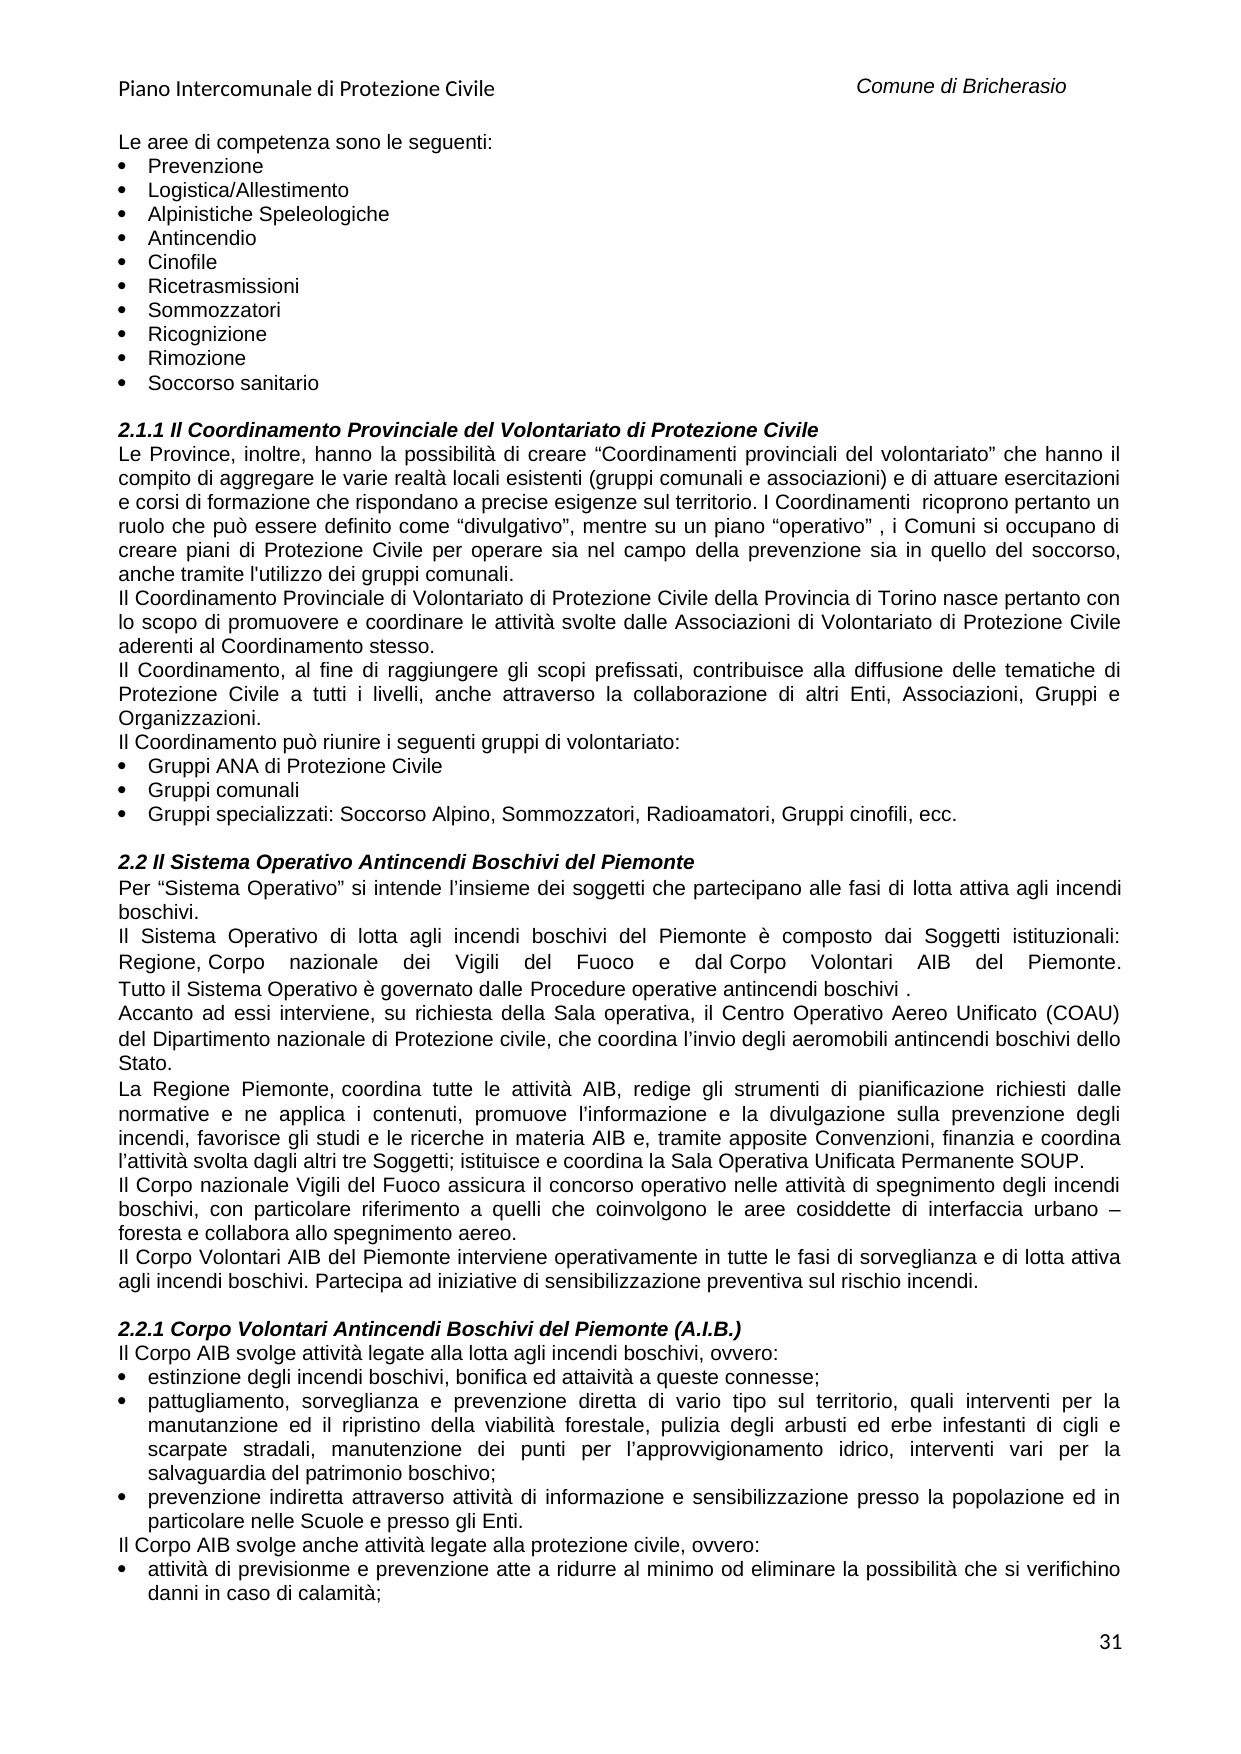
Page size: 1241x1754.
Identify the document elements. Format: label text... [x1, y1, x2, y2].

text Il Corpo AIB svolge anche attività legate alla protezione civile, ovvero: [118, 1533, 1122, 1557]
list Alpinistiche Speleologiche [118, 202, 1122, 226]
list Prevenzione [118, 154, 1122, 178]
subtitle 2.1.1 Il Coordinamento Provinciale del Volontariato di Protezione Civile [118, 418, 1122, 442]
list attività di previsionme e prevenzione atte a ridurre al minimo od eliminare la possibilità che si verifichino danni in caso di calamità; [118, 1557, 1122, 1605]
text Le Province, inoltre, hanno la possibilità di creare “Coordinamenti provinciali del volontariato” che hanno il compito di aggregare le varie realtà locali esistenti (gruppi comunali e associazioni) e di attuare esercitazioni e corsi di formazione che rispondano a precise esigenze sul territorio. I Coordinamenti ricoprono pertanto un ruolo che può essere definito come “divulgativo”, mentre su un piano “operativo” , i Comuni si occupano di creare piani di Protezione Civile per operare sia nel campo della prevenzione sia in quello del soccorso, anche tramite l'utilizzo dei gruppi comunali. [118, 442, 1122, 586]
text Il Coordinamento, al fine di raggiungere gli scopi prefissati, contribuisce alla diffusione delle tematiche di Protezione Civile a tutti i livelli, anche attraverso la collaborazione di altri Enti, Associazioni, Gruppi e Organizzazioni. [118, 658, 1122, 730]
text Il Coordinamento può riunire i seguenti gruppi di volontariato: [118, 730, 1122, 754]
list Gruppi ANA di Protezione Civile [118, 754, 1122, 778]
list Ricetrasmissioni [118, 274, 1122, 298]
text Il Corpo AIB svolge attività legate alla lotta agli incendi boschivi, ovvero: [118, 1341, 1122, 1365]
text Il Corpo Volontari AIB del Piemonte interviene operativamente in tutte le fasi di sorveglianza e di lotta attiva agli incendi boschivi. Partecipa ad iniziative di sensibilizzazione preventiva sul rischio incendi. [118, 1245, 1122, 1293]
list Gruppi specializzati: Soccorso Alpino, Sommozzatori, Radioamatori, Gruppi cinofili, ecc. [118, 802, 1122, 826]
list Antincendio [118, 226, 1122, 250]
text Il Corpo nazionale Vigili del Fuoco assicura il concorso operativo nelle attività di spegnimento degli incendi boschivi, con particolare riferimento a quelli che coinvolgono le aree cosiddette di interfaccia urbano – foresta e collabora allo spegnimento aereo. [118, 1173, 1122, 1245]
list prevenzione indiretta attraverso attività di informazione e sensibilizzazione presso la popolazione ed in particolare nelle Scuole e presso gli Enti. [118, 1485, 1122, 1533]
list Ricognizione [118, 322, 1122, 346]
text Per “Sistema Operativo” si intende l’insieme dei soggetti che partecipano alle fasi di lotta attiva agli incendi boschivi. [118, 874, 1122, 924]
text Il Sistema Operativo di lotta agli incendi boschivi del Piemonte è composto dai Soggetti istituzionali: Regione, Corpo nazionale dei Vigili del Fuoco e dal Corpo Volontari AIB del Piemonte. Tutto il Sistema Operativo è governato dalle Procedure operative antincendi boschivi . [118, 924, 1122, 1001]
subtitle 2.2.1 Corpo Volontari Antincendi Boschivi del Piemonte (A.I.B.) [118, 1317, 1122, 1341]
list Soccorso sanitario [118, 370, 1122, 394]
list Gruppi comunali [118, 778, 1122, 802]
list Sommozzatori [118, 298, 1122, 322]
text Il Coordinamento Provinciale di Volontariato di Protezione Civile della Provincia di Torino nasce pertanto con lo scopo di promuovere e coordinare le attività svolte dalle Associazioni di Volontariato di Protezione Civile aderenti al Coordinamento stesso. [118, 586, 1122, 658]
list Logistica/Allestimento [118, 178, 1122, 202]
list estinzione degli incendi boschivi, bonifica ed attaività a queste connesse; [118, 1365, 1122, 1389]
list Rimozione [118, 346, 1122, 370]
text Le aree di competenza sono le seguenti: [118, 130, 1122, 154]
list pattugliamento, sorveglianza e prevenzione diretta di vario tipo sul territorio, quali interventi per la manutanzione ed il ripristino della viabilità forestale, pulizia degli arbusti ed erbe infestanti di cigli e scarpate stradali, manutenzione dei punti per l’approvvigionamento idrico, interventi vari per la salvaguardia del patrimonio boschivo; [118, 1389, 1122, 1485]
subtitle 2.2 Il Sistema Operativo Antincendi Boschivi del Piemonte [118, 850, 1122, 874]
text Accanto ad essi interviene, su richiesta della Sala operativa, il Centro Operativo Aereo Unificato (COAU) del Dipartimento nazionale di Protezione civile, che coordina l’invio degli aeromobili antincendi boschivi dello Stato. [118, 1001, 1122, 1075]
list Cinofile [118, 250, 1122, 274]
text La Regione Piemonte, coordina tutte le attività AIB, redige gli strumenti di pianificazione richiesti dalle normative e ne applica i contenuti, promuove l’informazione e la divulgazione sulla prevenzione degli incendi, favorisce gli studi e le ricerche in materia AIB e, tramite apposite Convenzioni, finanzia e coordina l’attività svolta dagli altri tre Soggetti; istituisce e coordina la Sala Operativa Unificata Permanente SOUP. [118, 1075, 1122, 1173]
